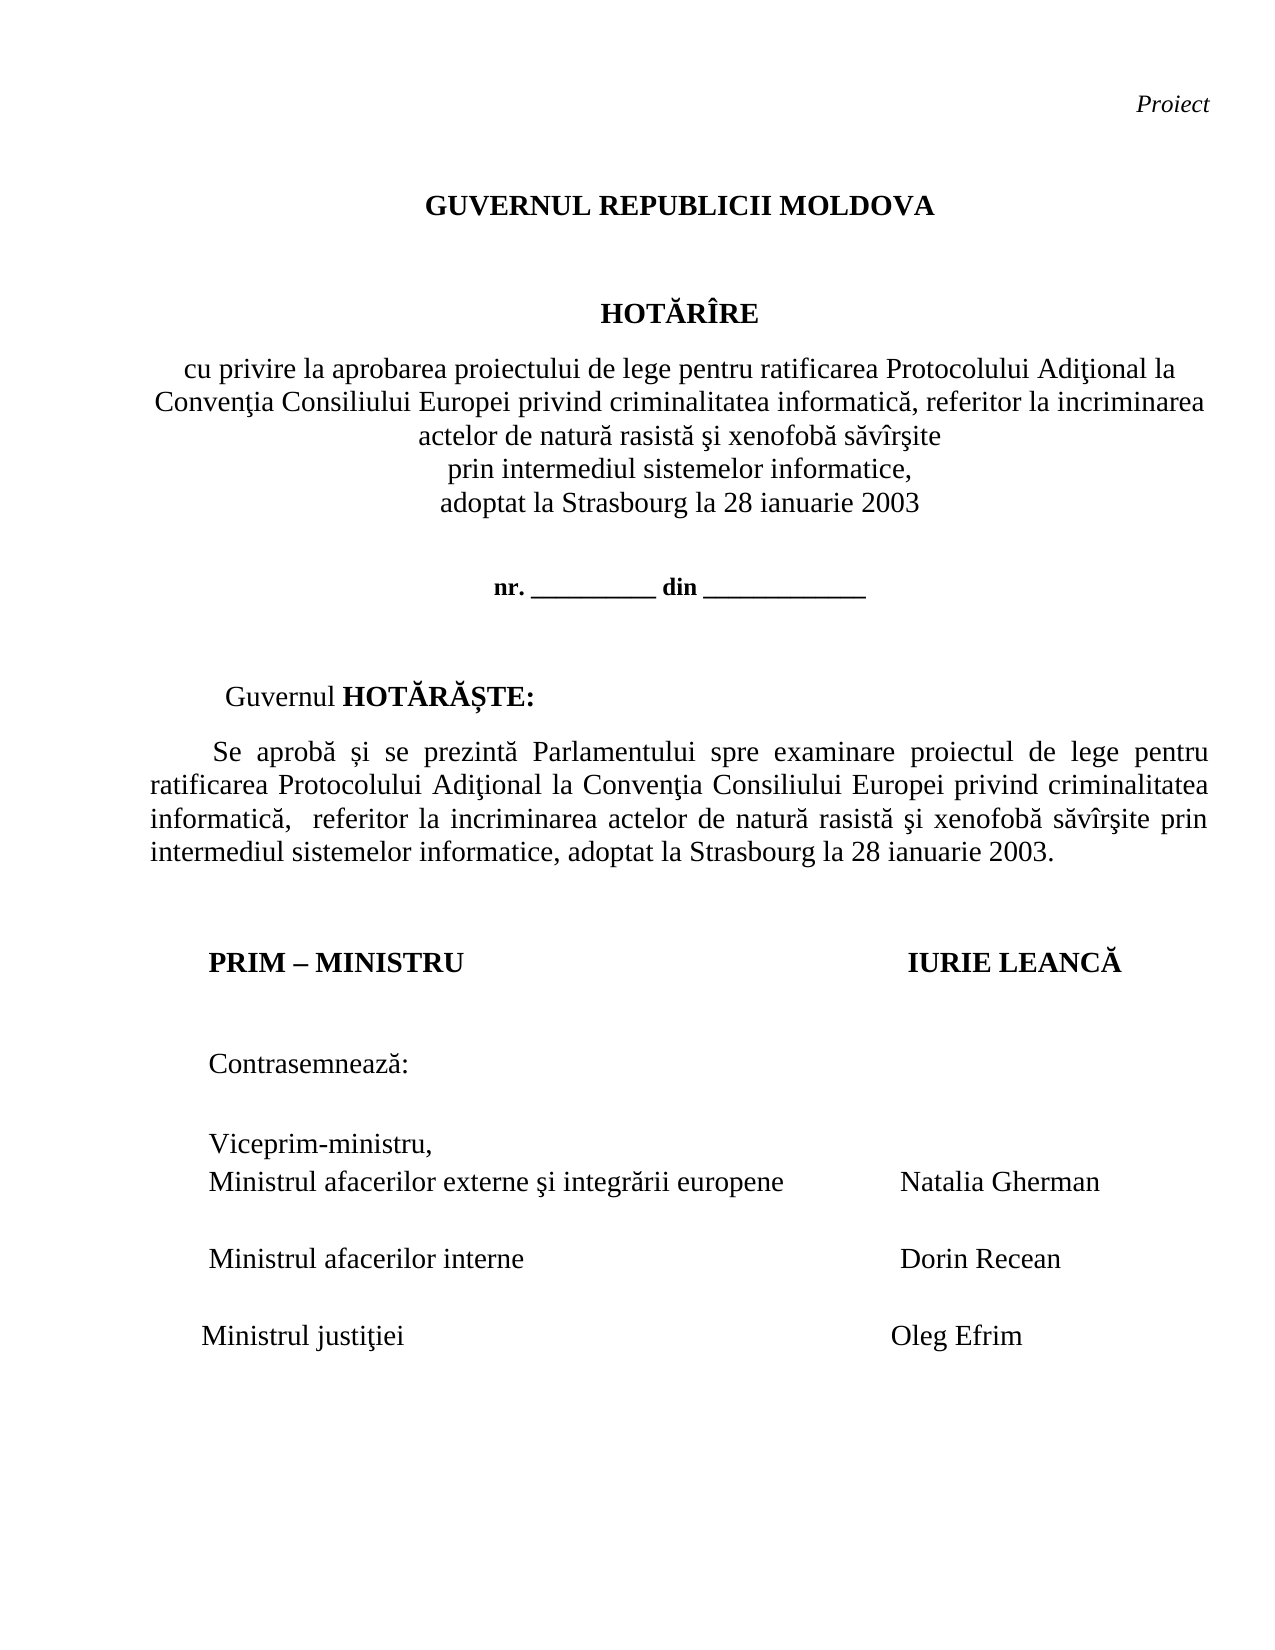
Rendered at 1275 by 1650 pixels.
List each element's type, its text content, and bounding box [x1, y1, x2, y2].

text Сontrasemnează: [150, 1019, 1209, 1087]
text Viceprim-ministru, [150, 1126, 1209, 1159]
text Proiect [150, 89, 1209, 117]
text GUVERNUL REPUBLICII MOLDOVA [150, 188, 1209, 221]
text Ministrul justiţiei Oleg Efrim [150, 1318, 1209, 1352]
subtitle cu privire la aprobarea proiectului de lege pentru ratificarea Protocolului Adiţional la Convenţia Consiliului Europei privind criminalitatea informatică, referitor la incriminarea actelor de natură rasistă şi xenofobă săvîrşite [150, 351, 1209, 452]
text Ministrul afacerilor interne Dorin Recean [150, 1241, 1209, 1275]
text Se aprobă și se prezintă Parlamentului spre examinare proiectul de lege pentru ratificarea Protocolului Adiţional la Convenţia Consiliului Europei privind criminalitatea informatică, referitor la incriminarea actelor de natură rasistă şi xenofobă săvîrşite prin intermediul sistemelor informatice, adoptat la Strasbourg la 28 ianuarie 2003. [150, 734, 1209, 868]
text nr. __________ din _____________ [150, 572, 1209, 600]
text Ministrul afacerilor externe şi integrării europene Natalia Gherman [150, 1164, 1209, 1198]
text HOTĂRÎRE [150, 297, 1209, 330]
text Guvernul HOTĂRĂȘTE: [150, 679, 1209, 713]
subtitle adoptat la Strasbourg la 28 ianuarie 2003 [150, 485, 1209, 519]
subtitle prin intermediul sistemelor informatice, [150, 452, 1209, 485]
text PRIM – MINISTRU IURIE LEANCĂ [150, 945, 1209, 979]
